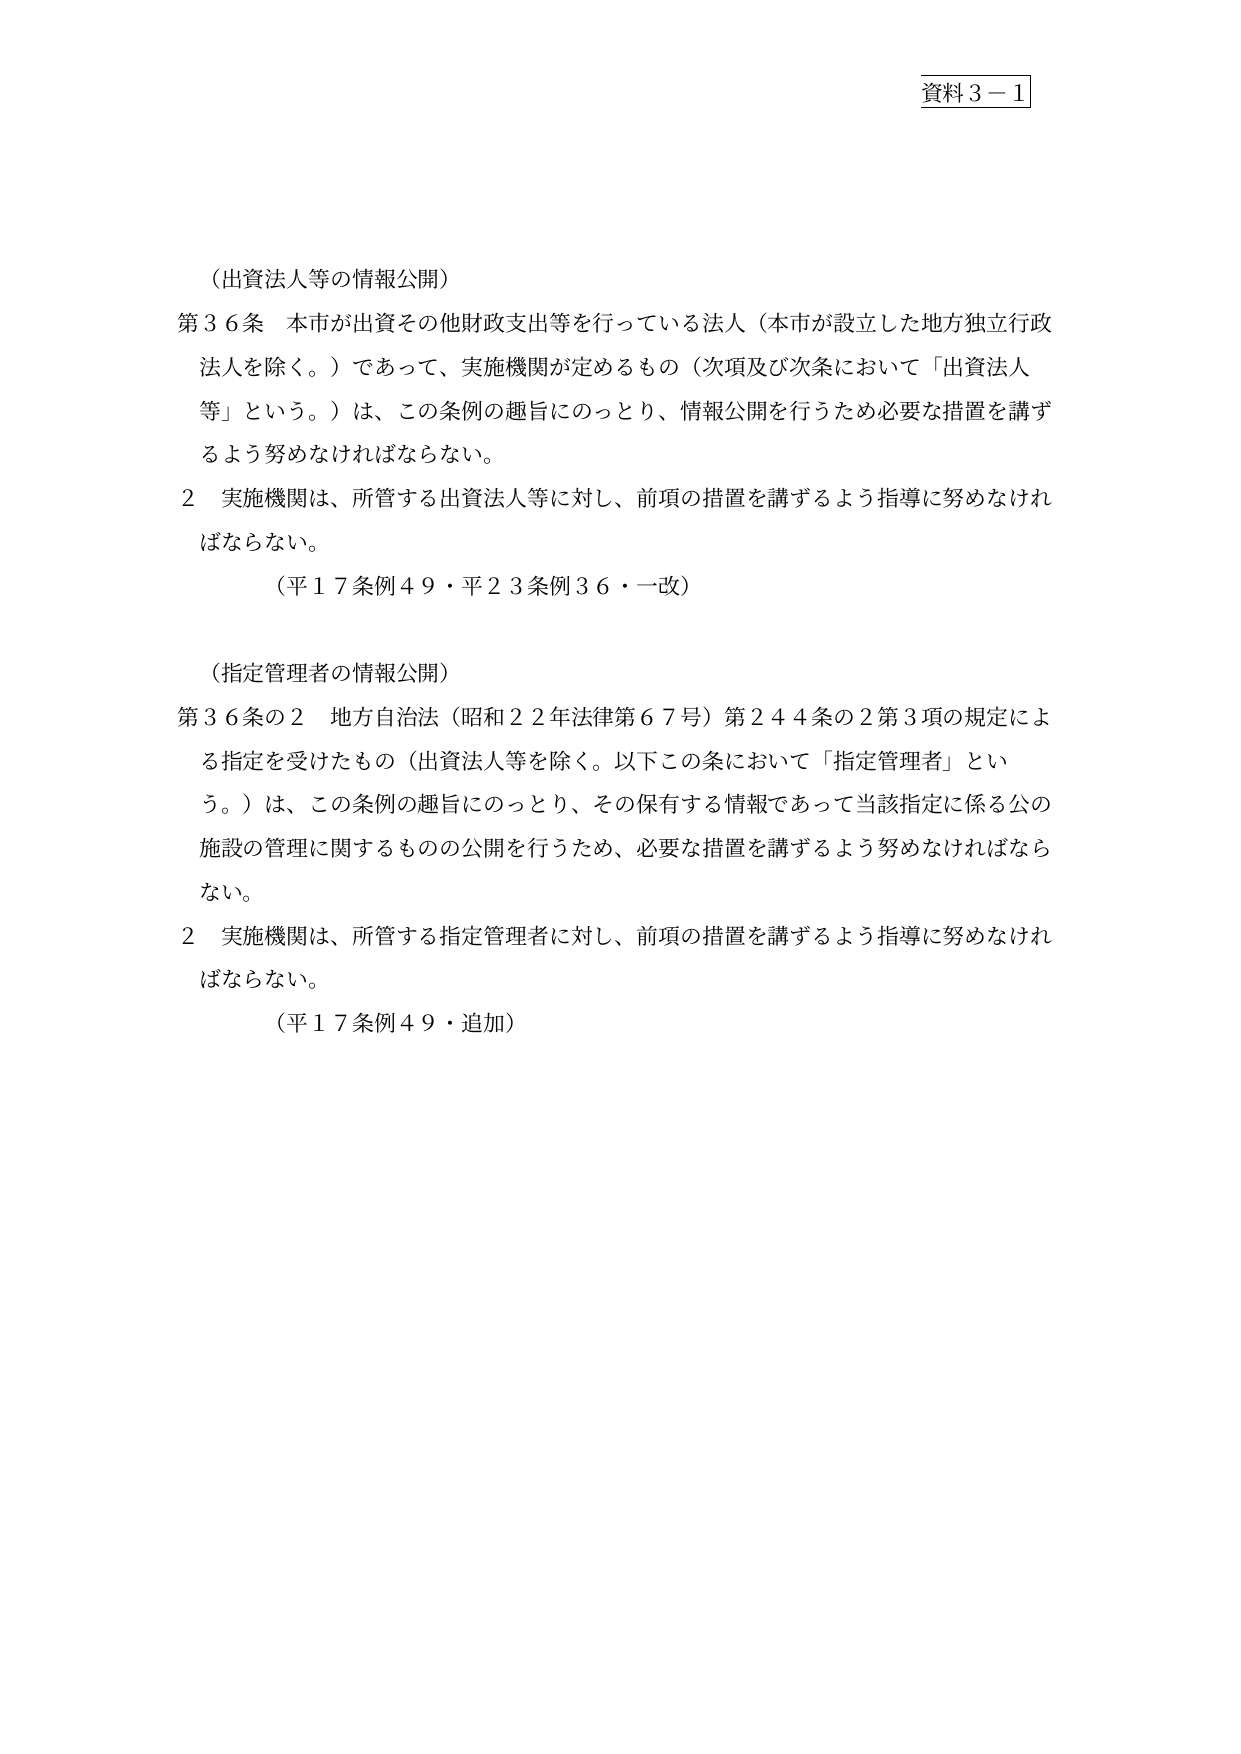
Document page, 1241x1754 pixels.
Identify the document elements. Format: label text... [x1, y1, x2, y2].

text 第３６条 本市が出資その他財政支出等を行っている法人（本市が設立した地方独立行政法人を除く。）であって、実施機関が定めるもの（次項及び次条において「出資法人等」という。）は、この条例の趣旨にのっとり、情報公開を行うため必要な措置を講ずるよう努めなければならない。 [177, 294, 1063, 469]
text （出資法人等の情報公開） [199, 250, 1063, 294]
text （平１７条例４９・平２３条例３６・一改） [264, 557, 1063, 600]
text ２ 実施機関は、所管する指定管理者に対し、前項の措置を講ずるよう指導に努めなければならない。 [177, 907, 1063, 994]
text ２ 実施機関は、所管する出資法人等に対し、前項の措置を講ずるよう指導に努めなければならない。 [177, 469, 1063, 557]
text 第３６条の２ 地方自治法（昭和２２年法律第６７号）第２４４条の２第３項の規定による指定を受けたもの（出資法人等を除く。以下この条において「指定管理者」という。）は、この条例の趣旨にのっとり、その保有する情報であって当該指定に係る公の施設の管理に関するものの公開を行うため、必要な措置を講ずるよう努めなければならない。 [177, 688, 1063, 907]
text （平１７条例４９・追加） [264, 994, 1063, 1038]
text （指定管理者の情報公開） [199, 644, 1063, 688]
